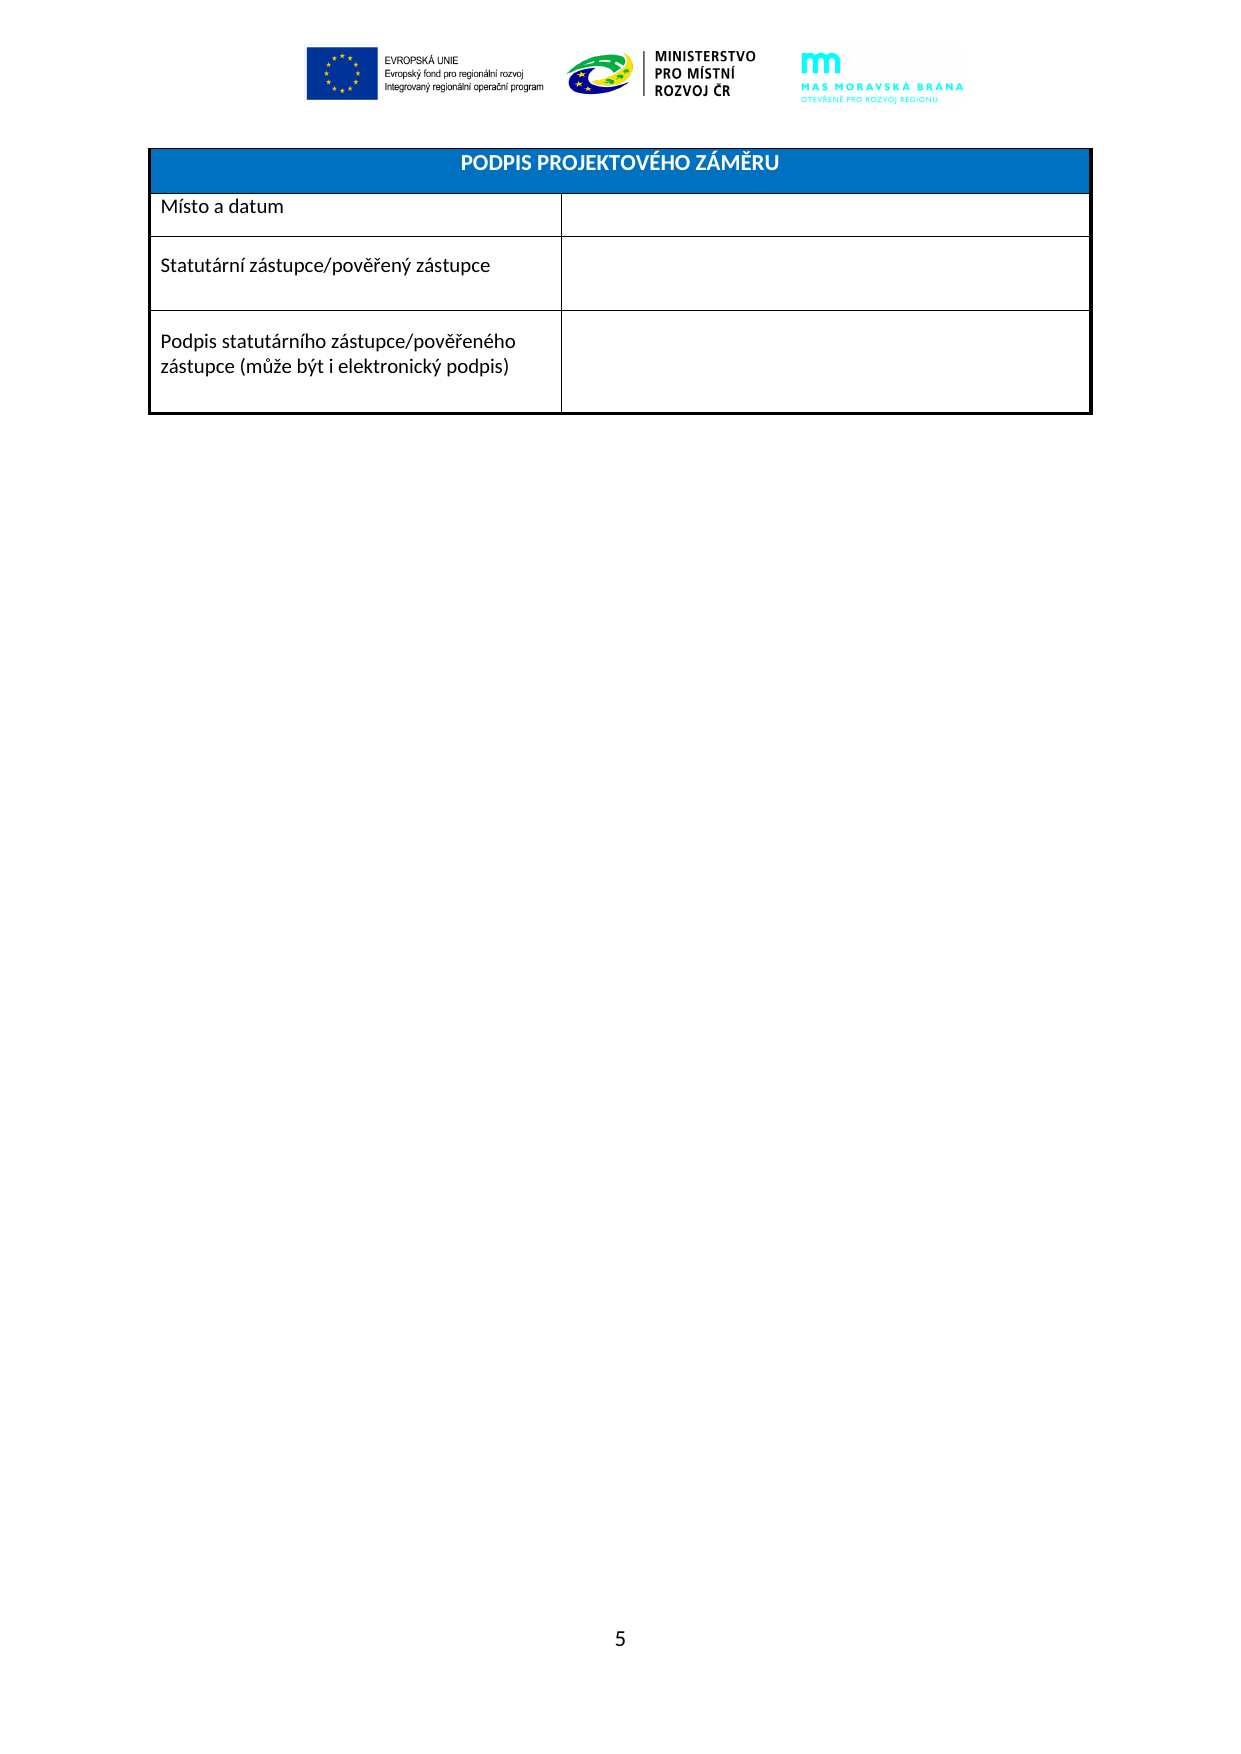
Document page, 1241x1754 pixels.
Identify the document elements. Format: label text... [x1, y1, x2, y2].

table_cell Místo a datum [151, 194, 561, 236]
table_cell Statutární zástupce/pověřený zástupce [151, 237, 561, 310]
table_cell [562, 311, 1089, 412]
table_cell PODPIS PROJEKTOVÉHO ZÁMĚRU [151, 149, 1089, 193]
table_cell [562, 194, 1089, 236]
table_cell [562, 237, 1089, 310]
picture [797, 43, 965, 110]
picture [291, 29, 771, 117]
table_cell Podpis statutárního zástupce/pověřeného zástupce (může být i elektronický podpis) [151, 311, 561, 412]
